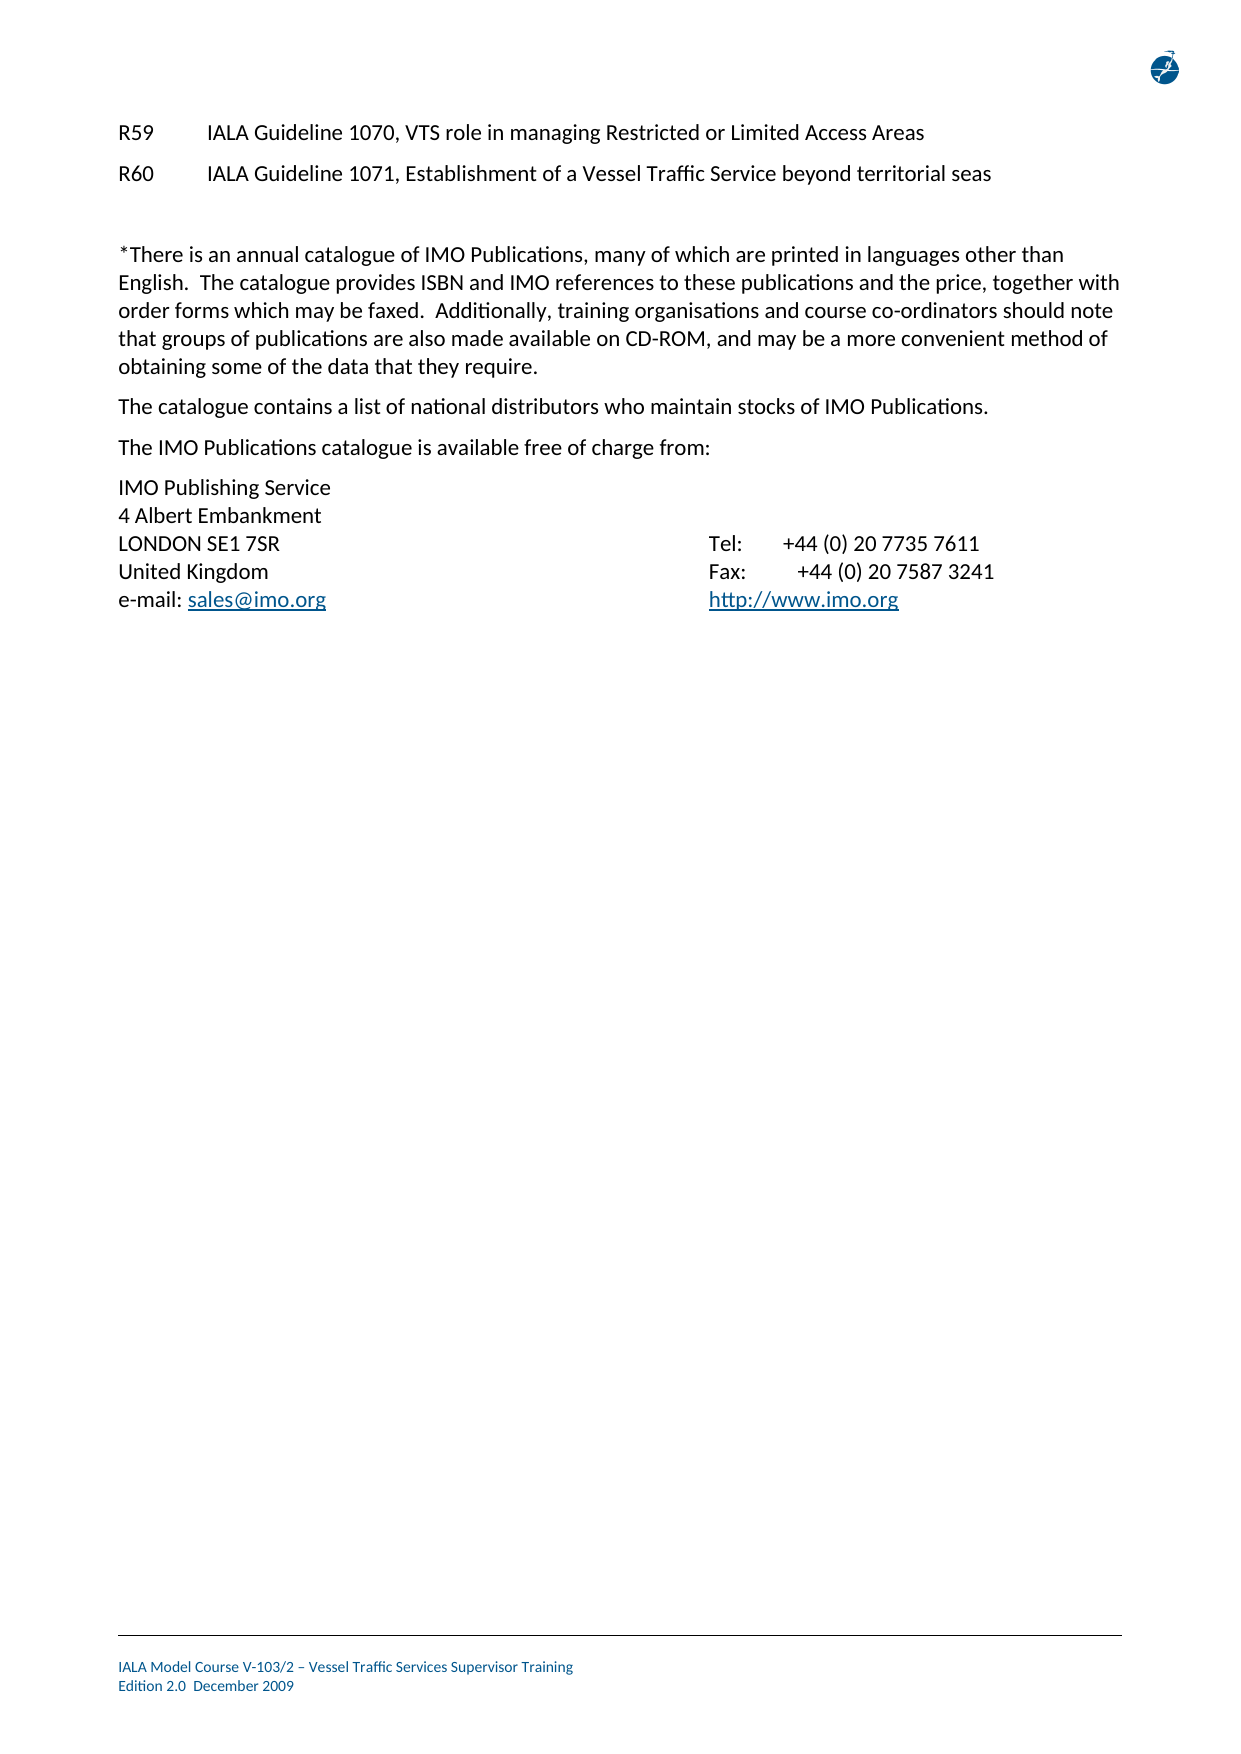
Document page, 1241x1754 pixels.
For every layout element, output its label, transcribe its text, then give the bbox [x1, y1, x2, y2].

text e-mail: sales@imo.org http://www.imo.org [118, 585, 1122, 613]
text IMO Publishing Service [118, 473, 1122, 501]
text The catalogue contains a list of national distributors who maintain stocks of IMO Publications. [118, 392, 1122, 420]
text R60 IALA Guideline 1071, Establishment of a Vessel Traffic Service beyond territorial seas [118, 159, 1122, 187]
text United Kingdom Fax: +44 (0) 20 7587 3241 [118, 557, 1122, 585]
text *There is an annual catalogue of IMO Publications, many of which are printed in languages other than English. The catalogue provides ISBN and IMO references to these publications and the price, together with order forms which may be faxed. Additionally, training organisations and course co-ordinators should note that groups of publications are also made available on CD-ROM, and may be a more convenient method of obtaining some of the data that they require. [118, 240, 1122, 380]
text R59 IALA Guideline 1070, VTS role in managing Restricted or Limited Access Areas [118, 118, 1122, 146]
text 4 Albert Embankment [118, 501, 1122, 529]
text LONDON SE1 7SR Tel: +44 (0) 20 7735 7611 [118, 529, 1122, 557]
text The IMO Publications catalogue is available free of charge from: [118, 433, 1122, 461]
picture [1119, 0, 1238, 119]
